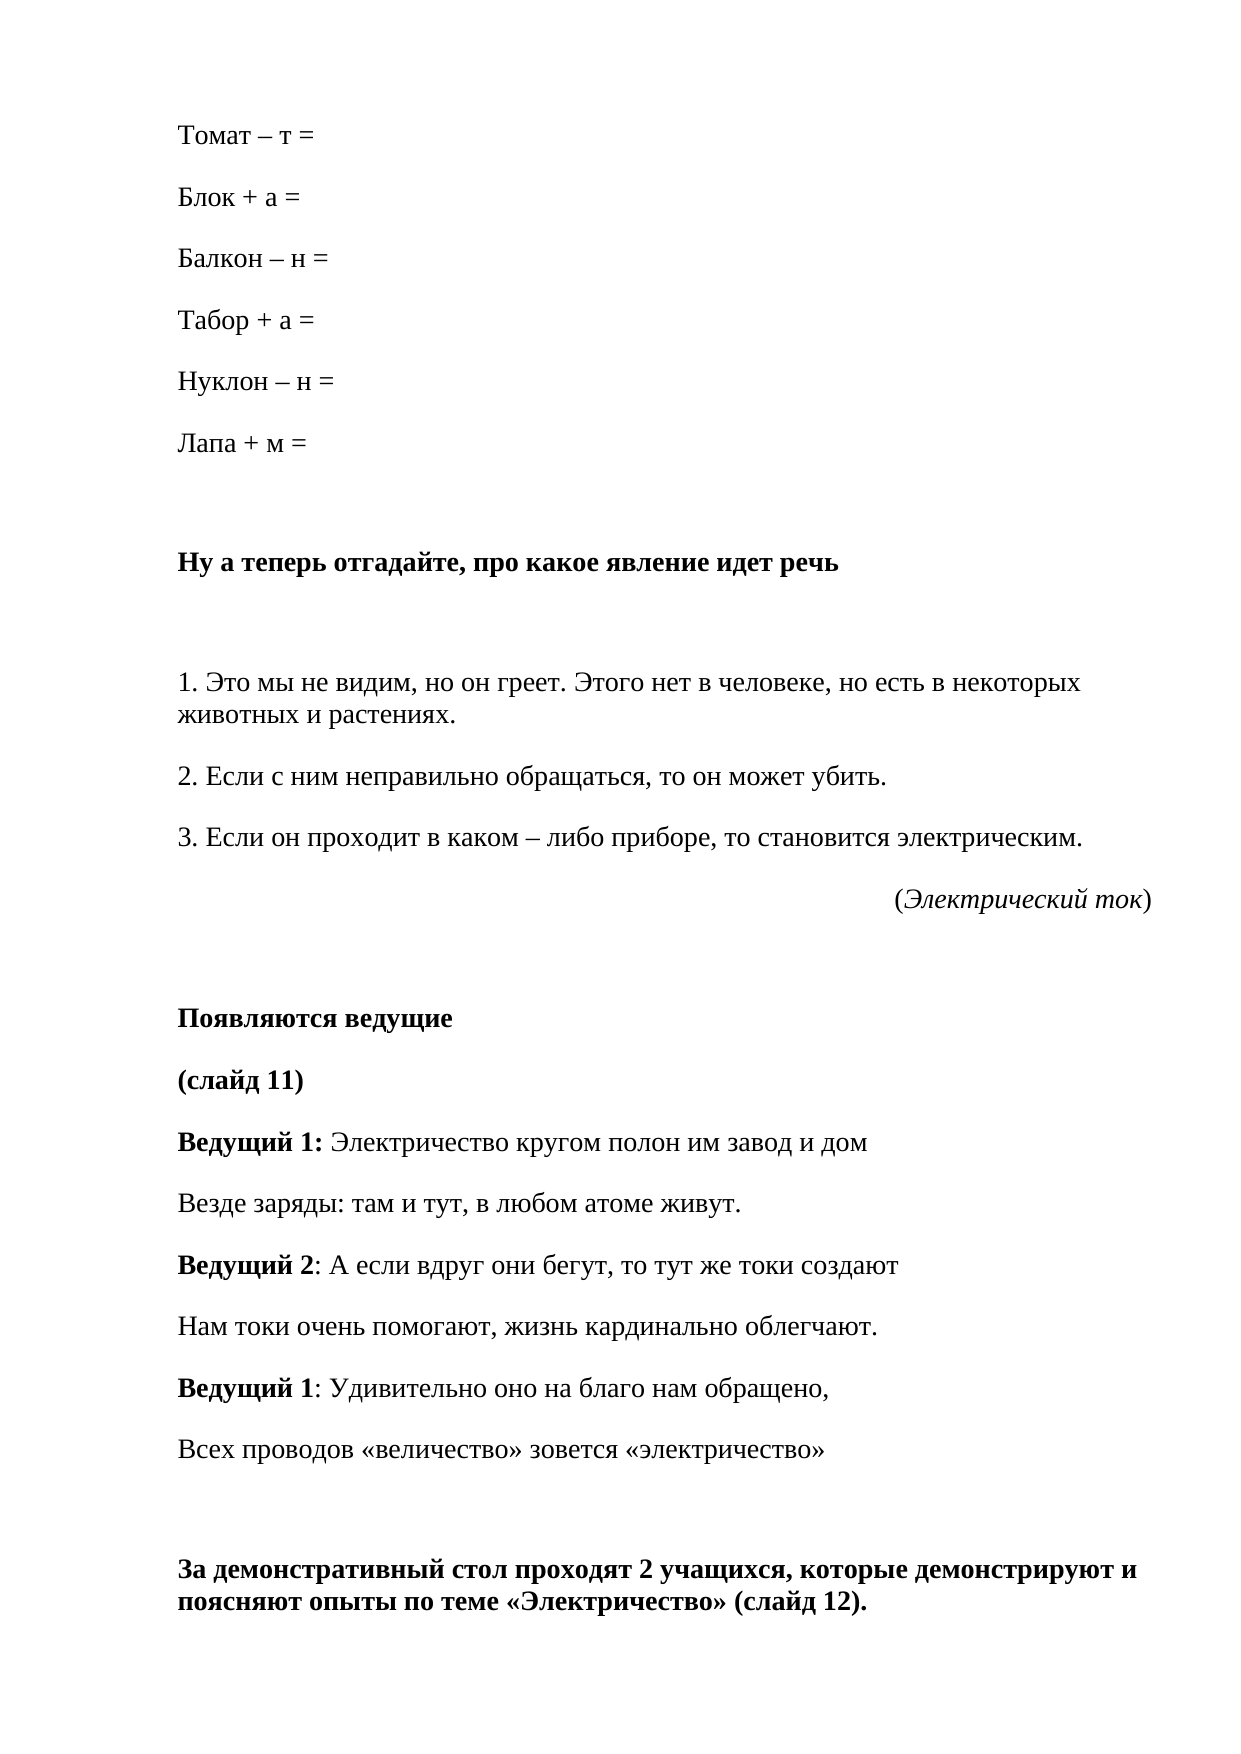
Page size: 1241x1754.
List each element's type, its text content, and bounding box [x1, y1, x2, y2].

text 1. Это мы не видим, но он греет. Этого нет в человеке, но есть в некоторых животных и растениях. [177, 665, 1152, 730]
text Ну а теперь отгадайте, про какое явление идет речь [177, 545, 1152, 578]
text Ведущий 1: Электричество кругом полон им завод и дом [177, 1124, 1152, 1157]
text Ведущий 1: Удивительно оно на благо нам обращено, [177, 1371, 1152, 1403]
text Нуклон – н = [177, 364, 1152, 397]
text Балкон – н = [177, 241, 1152, 274]
text Нам токи очень помогают, жизнь кардинально облегчают. [177, 1309, 1152, 1342]
text Табор + а = [177, 303, 1152, 335]
text Появляются ведущие [177, 1001, 1152, 1034]
text 3. Если он проходит в каком – либо приборе, то становится электрическим. [177, 820, 1152, 853]
text За демонстративный стол проходят 2 учащихся, которые демонстрируют и поясняют опыты по теме «Электричество» (слайд 12). [177, 1552, 1152, 1617]
text (Электрический ток) [177, 882, 1152, 914]
text Лапа + м = [177, 426, 1152, 458]
text Всех проводов «величество» зовется «электричество» [177, 1432, 1152, 1465]
text 2. Если с ним неправильно обращаться, то он может убить. [177, 759, 1152, 791]
text (слайд 11) [177, 1063, 1152, 1095]
text Ведущий 2: А если вдруг они бегут, то тут же токи создают [177, 1248, 1152, 1280]
text Томат – т = [177, 118, 1152, 151]
text Везде заряды: там и тут, в любом атоме живут. [177, 1186, 1152, 1218]
text Блок + а = [177, 180, 1152, 212]
